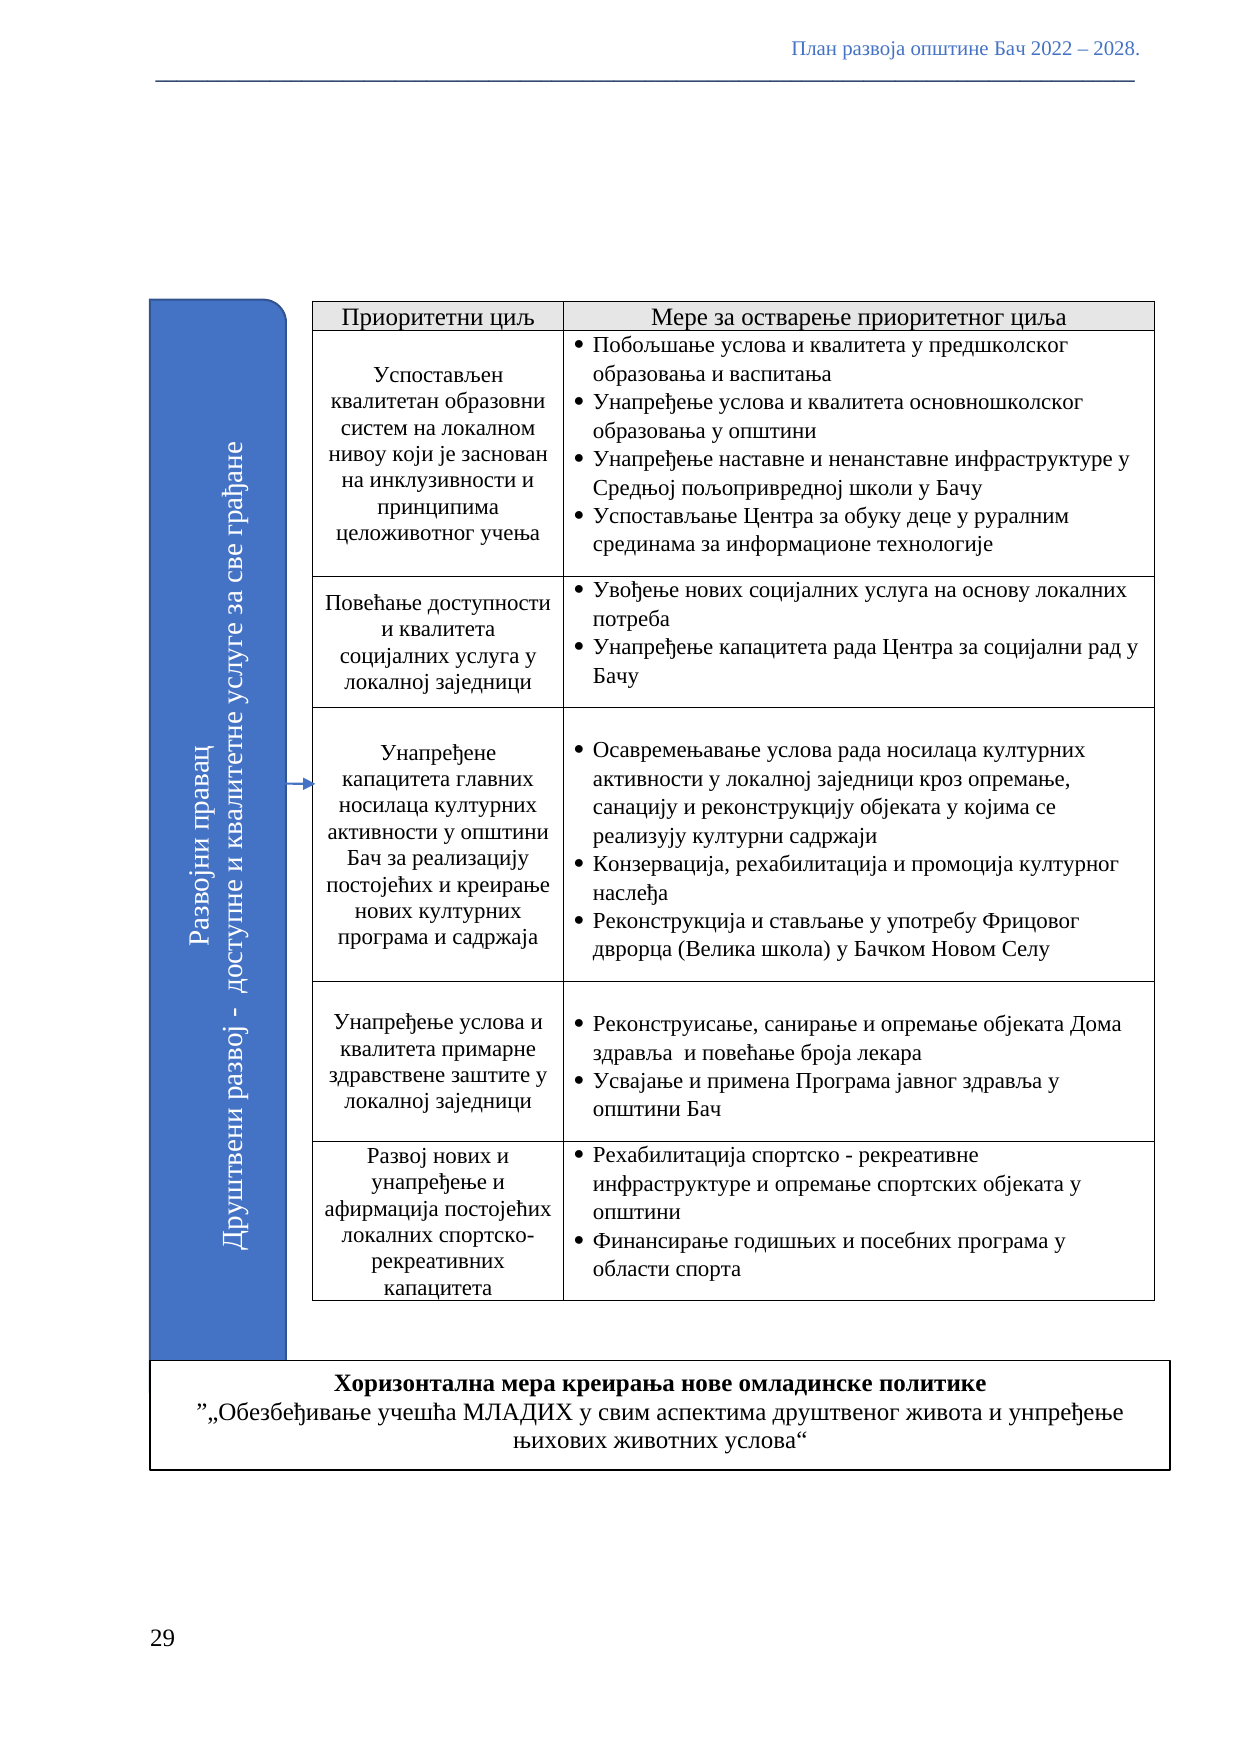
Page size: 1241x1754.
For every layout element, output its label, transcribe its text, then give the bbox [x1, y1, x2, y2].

table_cell Успостављен квалитетан образовни систем на локалном нивоу који је заснован на инклузивности и принципима целоживотног учења [313, 331, 563, 576]
table_cell Реконструисање, санирање и опремање објеката Дома здравља и повећање броја лекара Усвајање и примена Програма јавног здравља у општини Бач [564, 982, 1154, 1141]
table_cell Унапређене капацитета главних носилаца културних активности у општини Бач за реализацију постојећих и креирање нових културних програма и садржаја [313, 708, 563, 981]
table_cell Побољшање услова и квалитета у предшколског образовања и васпитања Унапређење услова и квалитета основношколског образовања у општини Унапређење наставне и ненанставне инфраструктуре у Средњој пољопривредној школи у Бачу Успостављање Центра за обуку деце у руралним срединама за информационе технологије [564, 331, 1154, 576]
table_cell Унапређење услова и квалитета примарне здравствене заштите у локалној заједници [313, 982, 563, 1141]
table_cell Развој нових и унапређење и афирмација постојећих локалних спортско-рекреативних капацитета [313, 1142, 563, 1300]
table_header Приоритетни циљ [313, 302, 563, 330]
table_cell Рехабилитација спортско - рекреативне инфраструктуре и опремање спортских објеката у општини Финансирање годишњих и посебних програма у области спорта [564, 1142, 1154, 1300]
table_cell Увођење нових социјалних услуга на основу локалних потреба Унапређење капацитета рада Центра за социјални рад у Бачу [564, 577, 1154, 707]
table_cell Повећање доступности и квалитета социјалних услуга у локалној заједници [313, 577, 563, 707]
table_cell Осавремењавање услова рада носилаца културних активности у локалној заједници кроз опремање, санацију и реконструкцију објеката у којима се реализују културни садржаји Конзервација, рехабилитација и промоција културног наслеђа Реконструкција и стављање у употребу Фрицовог дврорца (Велика школа) у Бачком Новом Селу [564, 708, 1154, 981]
table_header Мере за остварење приоритетног циља [564, 302, 1154, 330]
